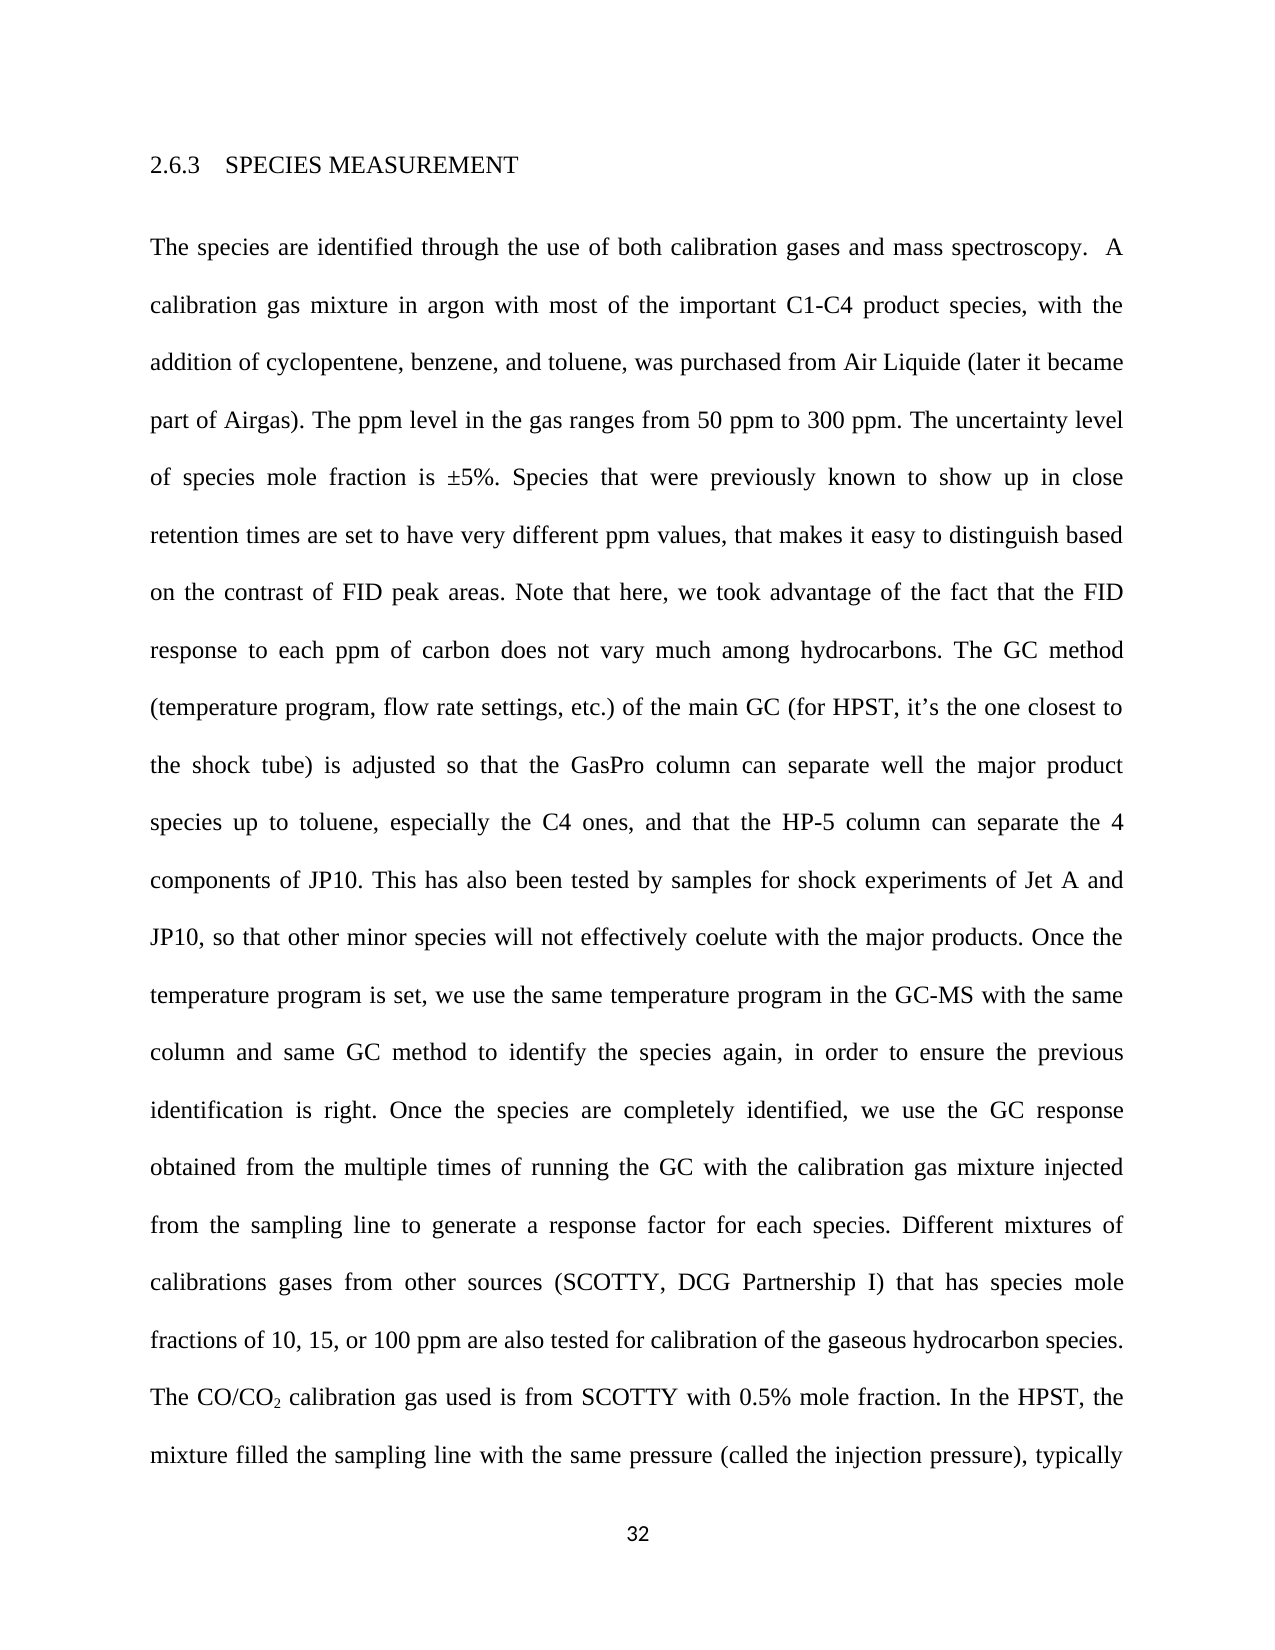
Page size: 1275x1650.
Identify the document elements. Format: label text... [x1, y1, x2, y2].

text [150, 232, 1125, 1469]
subtitle SPECIES MEASUREMENT [150, 150, 1125, 179]
